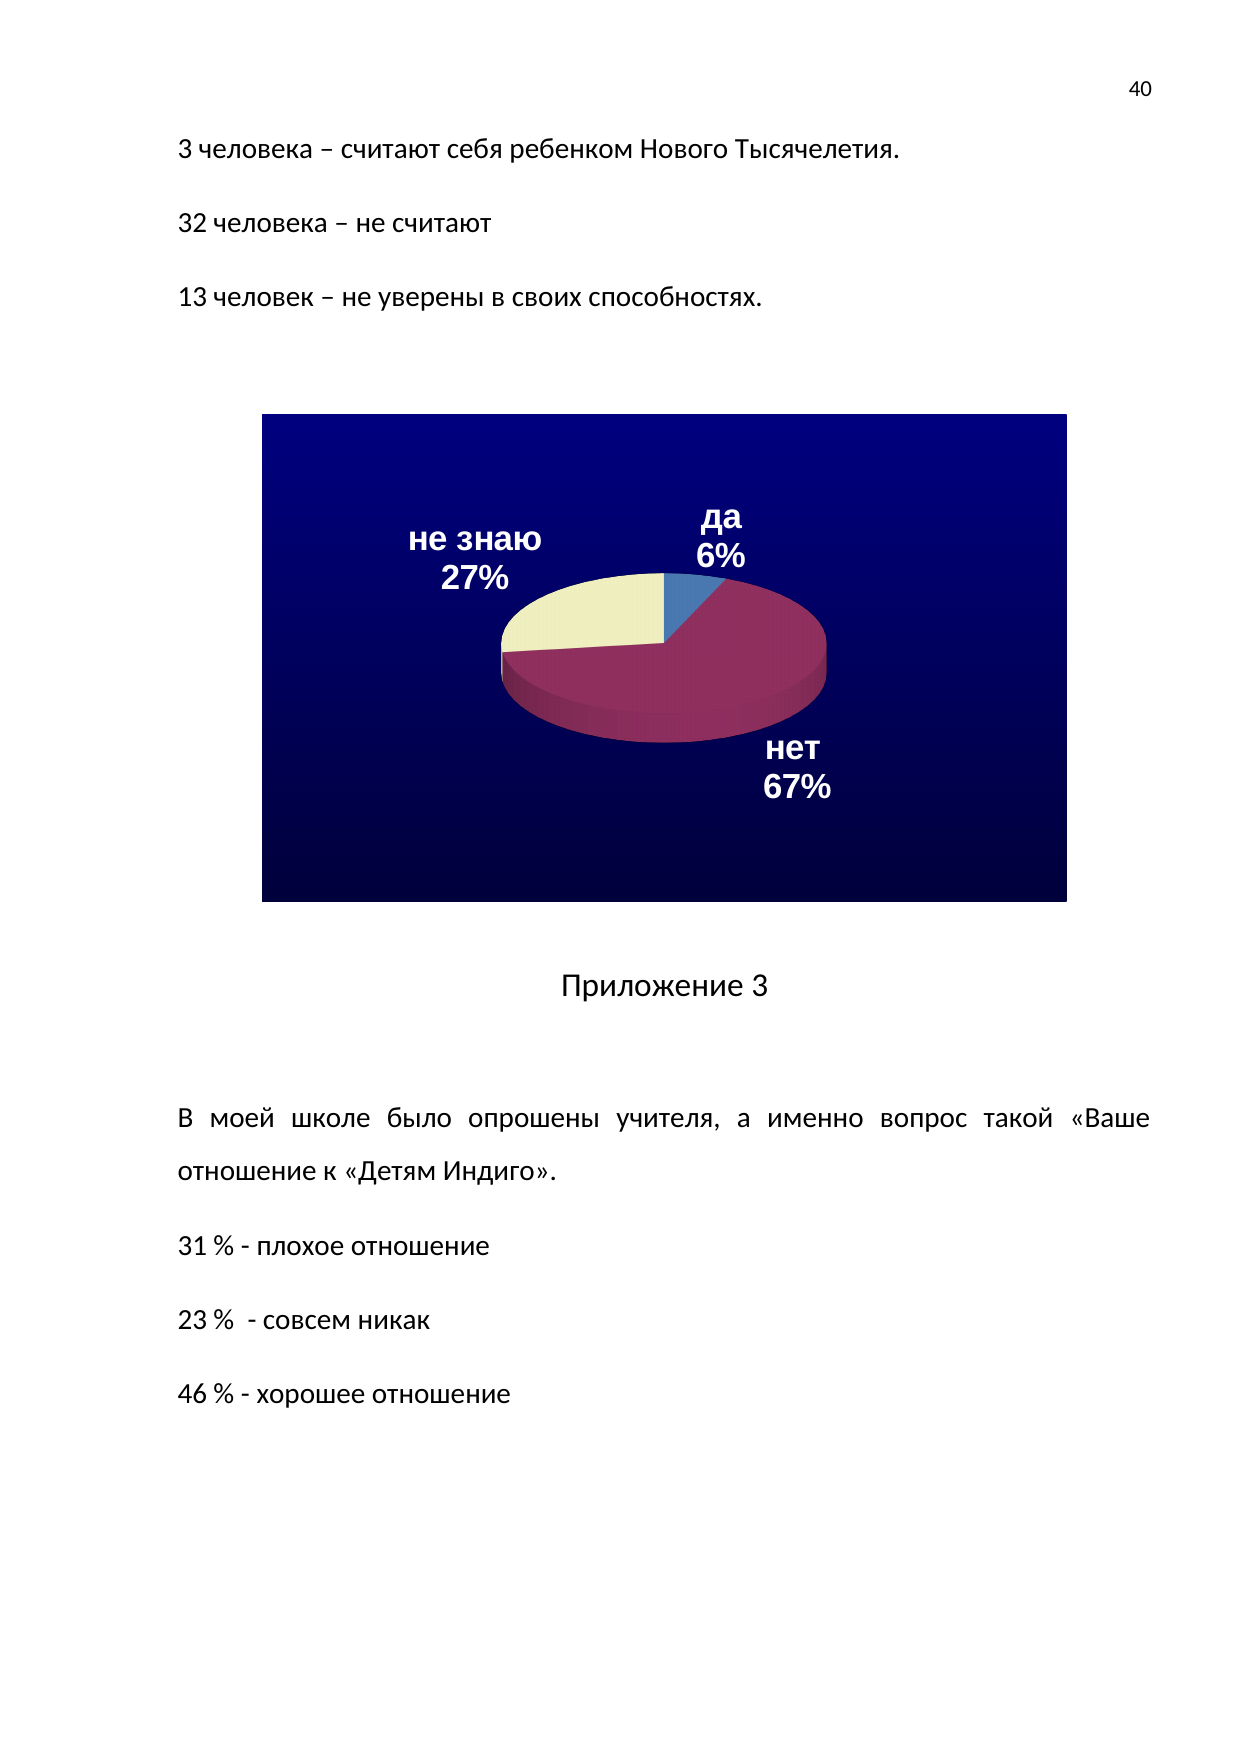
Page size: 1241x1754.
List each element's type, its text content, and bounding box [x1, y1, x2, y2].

text 46 % - хорошее отношение [177, 1375, 1152, 1411]
text 32 человека – не считают [177, 204, 1152, 240]
text 13 человек – не уверены в своих способностях. [177, 278, 1152, 314]
text Приложение 3 [177, 964, 1152, 1004]
text 23 % - совсем никак [177, 1301, 1152, 1337]
text 31 % - плохое отношение [177, 1227, 1152, 1262]
text 3 человека – считают себя ребенком Нового Тысячелетия. [177, 130, 1152, 166]
text В моей школе было опрошены учителя, а именно вопрос такой «Ваше отношение к «Детям Индиго». [177, 1099, 1152, 1188]
